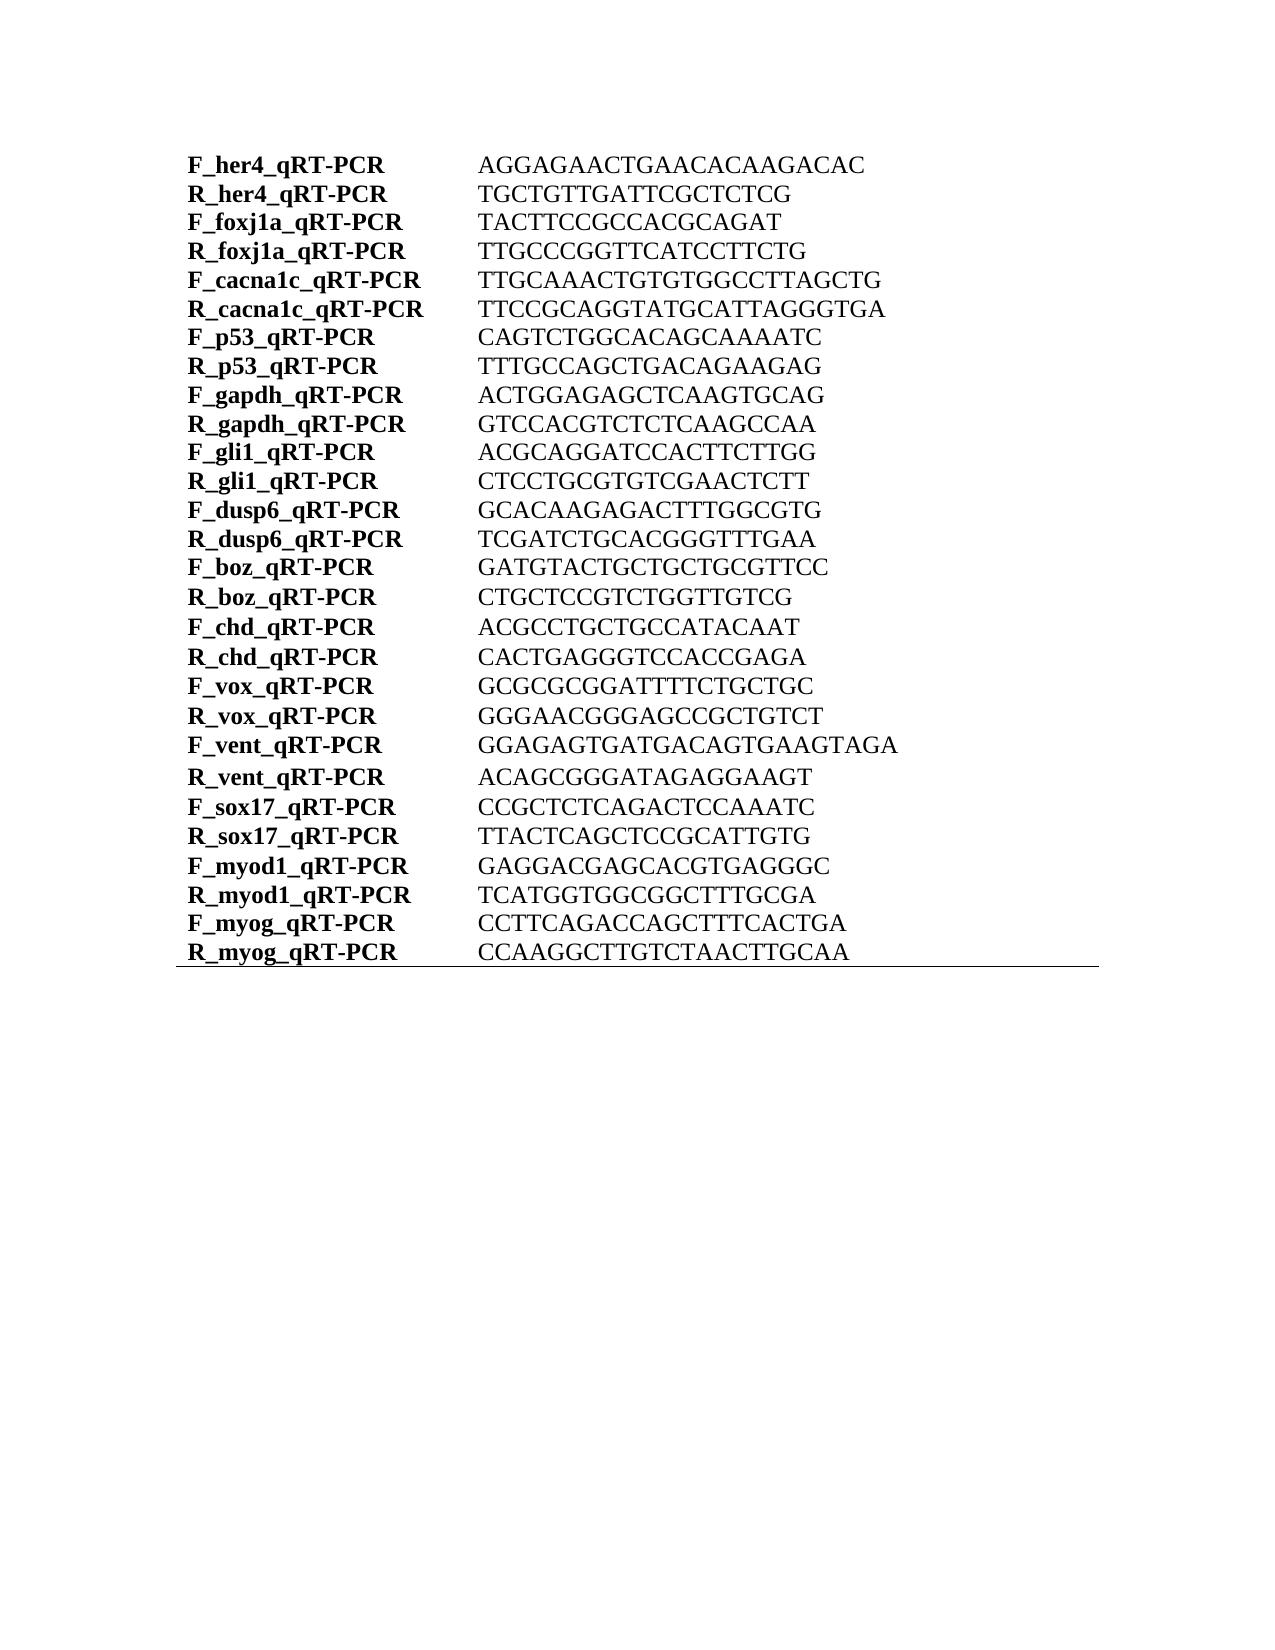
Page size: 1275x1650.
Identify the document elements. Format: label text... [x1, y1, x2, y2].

table_cell F_myog_qRT-PCR [176, 909, 466, 937]
table_cell R_chd_qRT-PCR [176, 642, 466, 671]
table_cell CCAAGGCTTGTCTAACTTGCAA [466, 937, 1099, 966]
table_cell R_myod1_qRT-PCR [176, 880, 466, 908]
table_cell ACGCAGGATCCACTTCTTGG [466, 438, 1099, 466]
table_cell R_cacna1c_qRT-PCR [176, 294, 466, 322]
table_cell CACTGAGGGTCCACCGAGA [466, 642, 1099, 671]
table_cell F_chd_qRT-PCR [176, 612, 466, 642]
table_cell R_her4_qRT-PCR [176, 179, 466, 207]
table_cell GAGGACGAGCACGTGAGGGC [466, 851, 1099, 880]
table_cell TTGCCCGGTTCATCCTTCTG [466, 236, 1099, 265]
table_cell F_vox_qRT-PCR [176, 671, 466, 701]
table_cell ACGCCTGCTGCCATACAAT [466, 612, 1099, 642]
table_cell R_vox_qRT-PCR [176, 701, 466, 731]
table_cell GGAGAGTGATGACAGTGAAGTAGA [466, 731, 1099, 762]
table_cell R_gapdh_qRT-PCR [176, 409, 466, 437]
table_cell CAGTCTGGCACAGCAAAATC [466, 323, 1099, 351]
table_cell F_foxj1a_qRT-PCR [176, 208, 466, 236]
table_cell F_boz_qRT-PCR [176, 553, 466, 582]
table_cell GCGCGCGGATTTTCTGCTGC [466, 671, 1099, 701]
table_cell CTCCTGCGTGTCGAACTCTT [466, 466, 1099, 495]
table_cell TTCCGCAGGTATGCATTAGGGTGA [466, 294, 1099, 322]
table_cell F_sox17_qRT-PCR [176, 792, 466, 821]
table_cell R_foxj1a_qRT-PCR [176, 236, 466, 265]
table_cell F_p53_qRT-PCR [176, 323, 466, 351]
table_cell R_p53_qRT-PCR [176, 351, 466, 380]
table_cell F_gapdh_qRT-PCR [176, 380, 466, 409]
table_cell GATGTACTGCTGCTGCGTTCC [466, 553, 1099, 582]
table_cell TCGATCTGCACGGGTTTGAA [466, 524, 1099, 552]
table_cell ACAGCGGGATAGAGGAAGT [466, 762, 1099, 792]
table_cell R_boz_qRT-PCR [176, 582, 466, 612]
table_cell ACTGGAGAGCTCAAGTGCAG [466, 380, 1099, 409]
table_cell GCACAAGAGACTTTGGCGTG [466, 495, 1099, 524]
table_cell TACTTCCGCCACGCAGAT [466, 208, 1099, 236]
table_cell TCATGGTGGCGGCTTTGCGA [466, 880, 1099, 908]
table_cell TTACTCAGCTCCGCATTGTG [466, 821, 1099, 851]
table_cell R_vent_qRT-PCR [176, 762, 466, 792]
table_cell R_myog_qRT-PCR [176, 937, 466, 966]
table_cell R_dusp6_qRT-PCR [176, 524, 466, 552]
table_cell TGCTGTTGATTCGCTCTCG [466, 179, 1099, 207]
table_cell GTCCACGTCTCTCAAGCCAA [466, 409, 1099, 437]
table_cell TTGCAAACTGTGTGGCCTTAGCTG [466, 265, 1099, 294]
table_cell F_her4_qRT-PCR [176, 150, 466, 179]
table_cell R_sox17_qRT-PCR [176, 821, 466, 851]
table_cell CCTTCAGACCAGCTTTCACTGA [466, 909, 1099, 937]
table_cell CTGCTCCGTCTGGTTGTCG [466, 582, 1099, 612]
table_cell F_dusp6_qRT-PCR [176, 495, 466, 524]
table_cell CCGCTCTCAGACTCCAAATC [466, 792, 1099, 821]
table_cell F_gli1_qRT-PCR [176, 438, 466, 466]
table_cell TTTGCCAGCTGACAGAAGAG [466, 351, 1099, 380]
table_cell R_gli1_qRT-PCR [176, 466, 466, 495]
table_cell GGGAACGGGAGCCGCTGTCT [466, 701, 1099, 731]
table_cell F_myod1_qRT-PCR [176, 851, 466, 880]
table_cell AGGAGAACTGAACACAAGACAC [466, 150, 1099, 179]
table_cell F_cacna1c_qRT-PCR [176, 265, 466, 294]
table_cell F_vent_qRT-PCR [176, 731, 466, 762]
